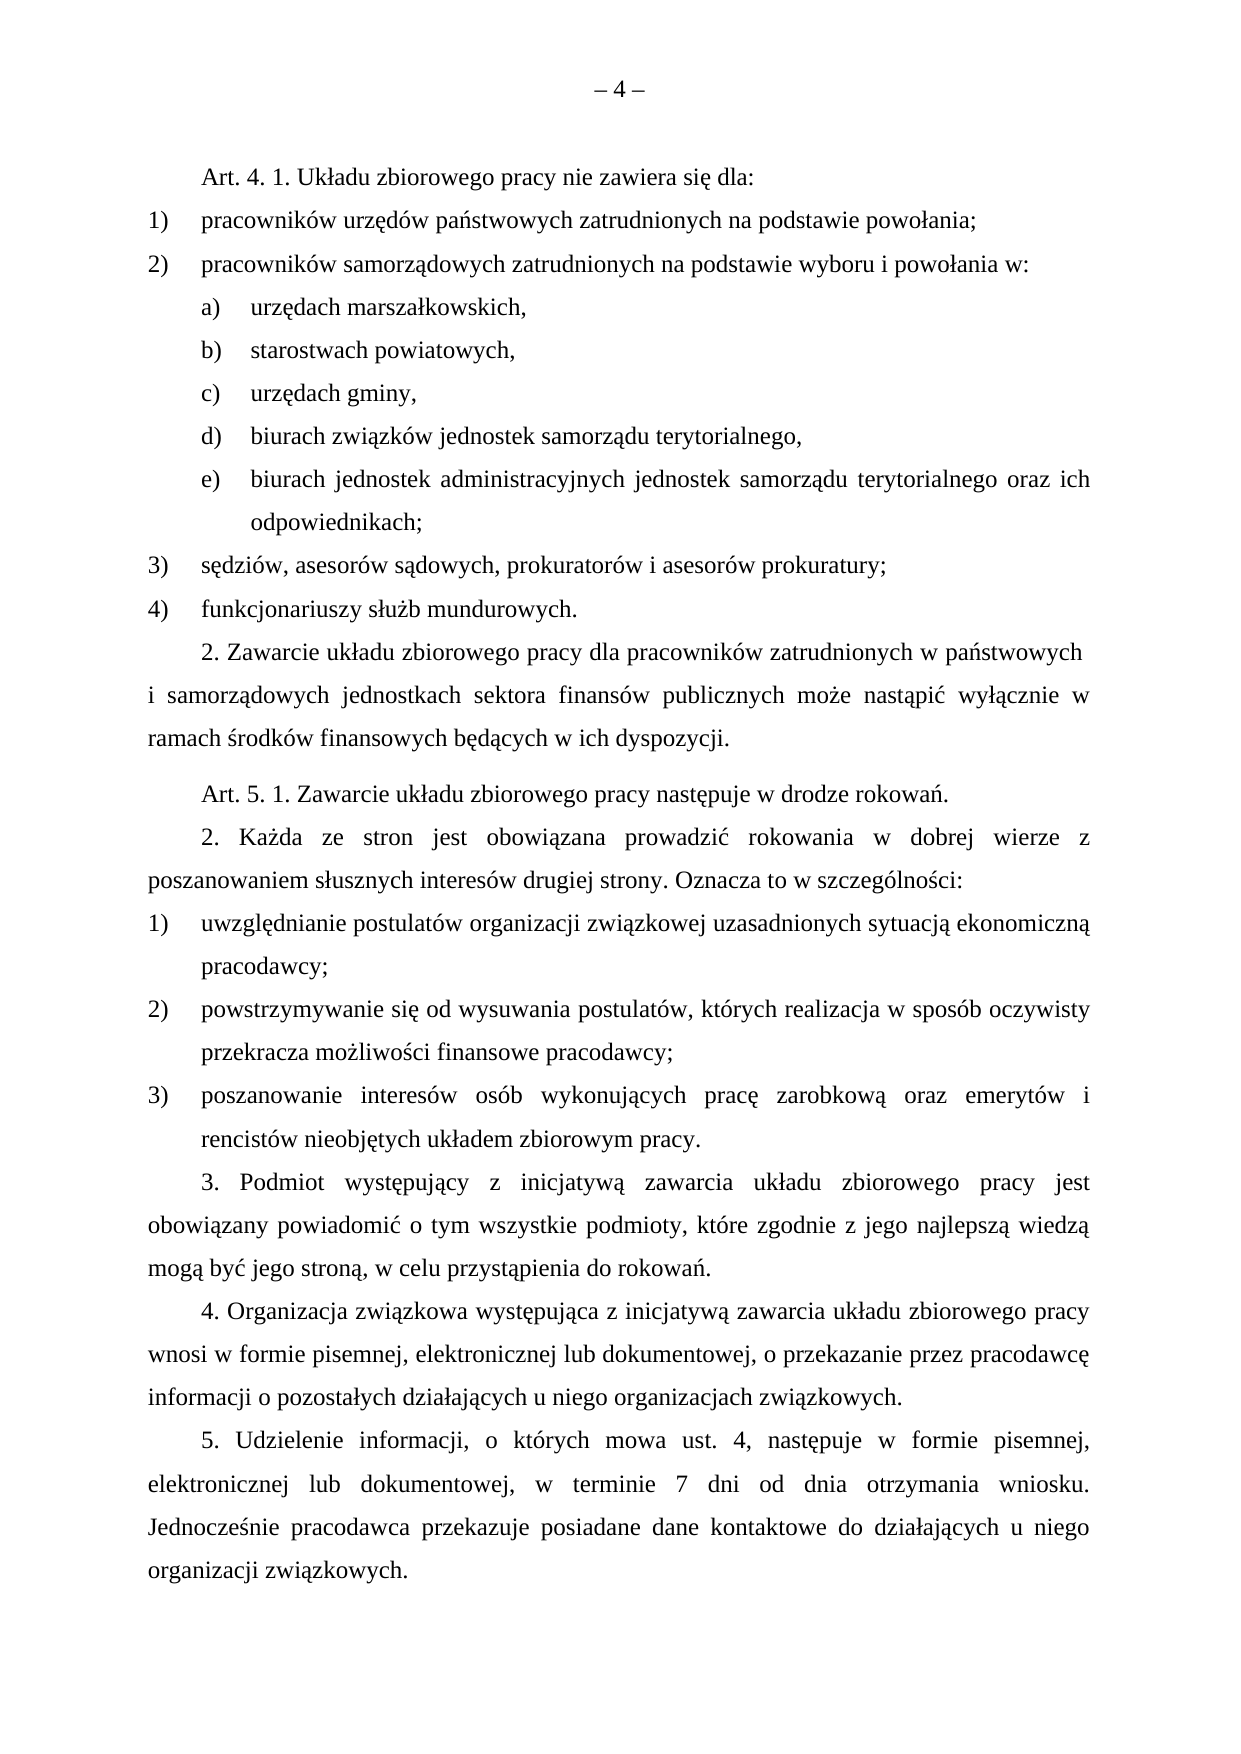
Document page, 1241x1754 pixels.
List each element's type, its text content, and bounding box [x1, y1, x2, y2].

text 2) pracowników samorządowych zatrudnionych na podstawie wyboru i powołania w: [148, 249, 1091, 277]
text a) urzędach marszałkowskich, [201, 292, 1091, 321]
text 2. Każda ze stron jest obowiązana prowadzić rokowania w dobrej wierze z poszanowaniem słusznych interesów drugiej strony. Oznacza to w szczególności: [148, 822, 1091, 894]
text 4) funkcjonariuszy służb mundurowych. [148, 594, 1091, 622]
text d) biurach związków jednostek samorządu terytorialnego, [201, 421, 1091, 450]
text 1) pracowników urzędów państwowych zatrudnionych na podstawie powołania; [148, 206, 1091, 234]
text 1) uwzględnianie postulatów organizacji związkowej uzasadnionych sytuacją ekonomiczną pracodawcy; [148, 908, 1091, 980]
text 2) powstrzymywanie się od wysuwania postulatów, których realizacja w sposób oczywisty przekracza możliwości finansowe pracodawcy; [148, 994, 1091, 1066]
text 3) sędziów, asesorów sądowych, prokuratorów i asesorów prokuratury; [148, 551, 1091, 579]
text 5. Udzielenie informacji, o których mowa ust. 4, następuje w formie pisemnej, elektronicznej lub dokumentowej, w terminie 7 dni od dnia otrzymania wniosku. Jednocześnie pracodawca przekazuje posiadane dane kontaktowe do działających u niego organizacji związkowych. [148, 1426, 1091, 1584]
text 3) poszanowanie interesów osób wykonujących pracę zarobkową oraz emerytów i rencistów nieobjętych układem zbiorowym pracy. [148, 1081, 1091, 1152]
text e) biurach jednostek administracyjnych jednostek samorządu terytorialnego oraz ich odpowiednikach; [201, 464, 1091, 536]
text 2. Zawarcie układu zbiorowego pracy dla pracowników zatrudnionych w państwowych i samorządowych jednostkach sektora finansów publicznych może nastąpić wyłącznie w ramach środków finansowych będących w ich dyspozycji. [148, 637, 1091, 752]
text 3. Podmiot występujący z inicjatywą zawarcia układu zbiorowego pracy jest obowiązany powiadomić o tym wszystkie podmioty, które zgodnie z jego najlepszą wiedzą mogą być jego stroną, w celu przystąpienia do rokowań. [148, 1167, 1091, 1282]
text c) urzędach gminy, [201, 378, 1091, 407]
text 4. Organizacja związkowa występująca z inicjatywą zawarcia układu zbiorowego pracy wnosi w formie pisemnej, elektronicznej lub dokumentowej, o przekazanie przez pracodawcę informacji o pozostałych działających u niego organizacjach związkowych. [148, 1296, 1091, 1411]
text b) starostwach powiatowych, [201, 335, 1091, 364]
text Art. 4. 1. Układu zbiorowego pracy nie zawiera się dla: [148, 162, 1091, 191]
text Art. 5. 1. Zawarcie układu zbiorowego pracy następuje w drodze rokowań. [148, 779, 1091, 807]
